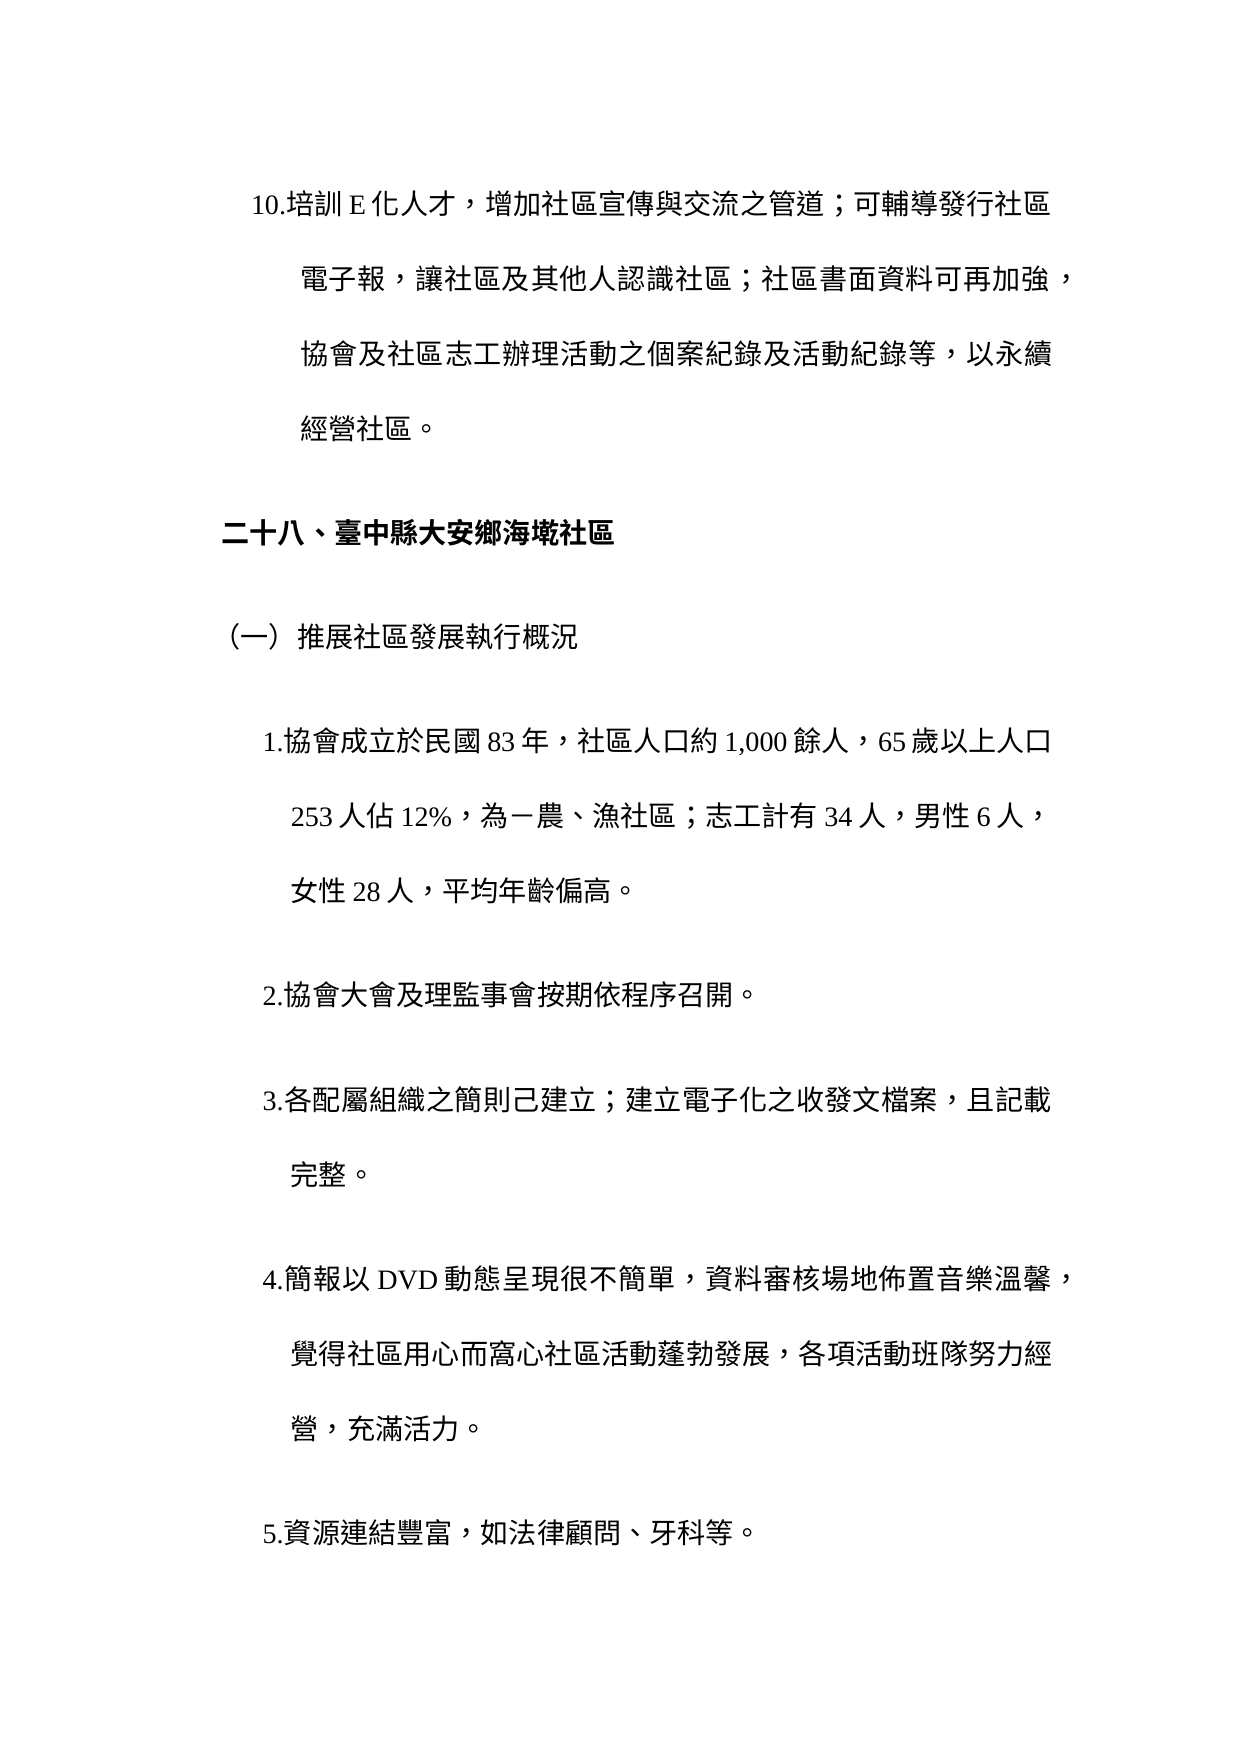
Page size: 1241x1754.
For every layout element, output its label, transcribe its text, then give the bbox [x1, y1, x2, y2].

text 1.協會成立於民國83年，社區人口約1,000餘人，65歲以上人口253人佔12%，為－農、漁社區；志工計有34人，男性6人，女性28人，平均年齡偏高。 [262, 702, 1053, 927]
text （一）推展社區發展執行概況 [187, 598, 978, 673]
text 4.簡報以DVD動態呈現很不簡單，資料審核場地佈置音樂溫馨，覺得社區用心而窩心社區活動蓬勃發展，各項活動班隊努力經營，充滿活力。 [262, 1239, 1053, 1464]
text 10.培訓E化人才，增加社區宣傳與交流之管道；可輔導發行社區電子報，讓社區及其他人認識社區；社區書面資料可再加強，協會及社區志工辦理活動之個案紀錄及活動紀錄等，以永續經營社區。 [244, 164, 1053, 464]
text 2.協會大會及理監事會按期依程序召開。 [262, 956, 1053, 1031]
text 5.資源連結豐富，如法律顧問、牙科等。 [262, 1494, 1053, 1569]
text 二十八、臺中縣大安鄉海墘社區 [221, 494, 1053, 569]
text 3.各配屬組織之簡則己建立；建立電子化之收發文檔案，且記載完整。 [262, 1060, 1053, 1210]
